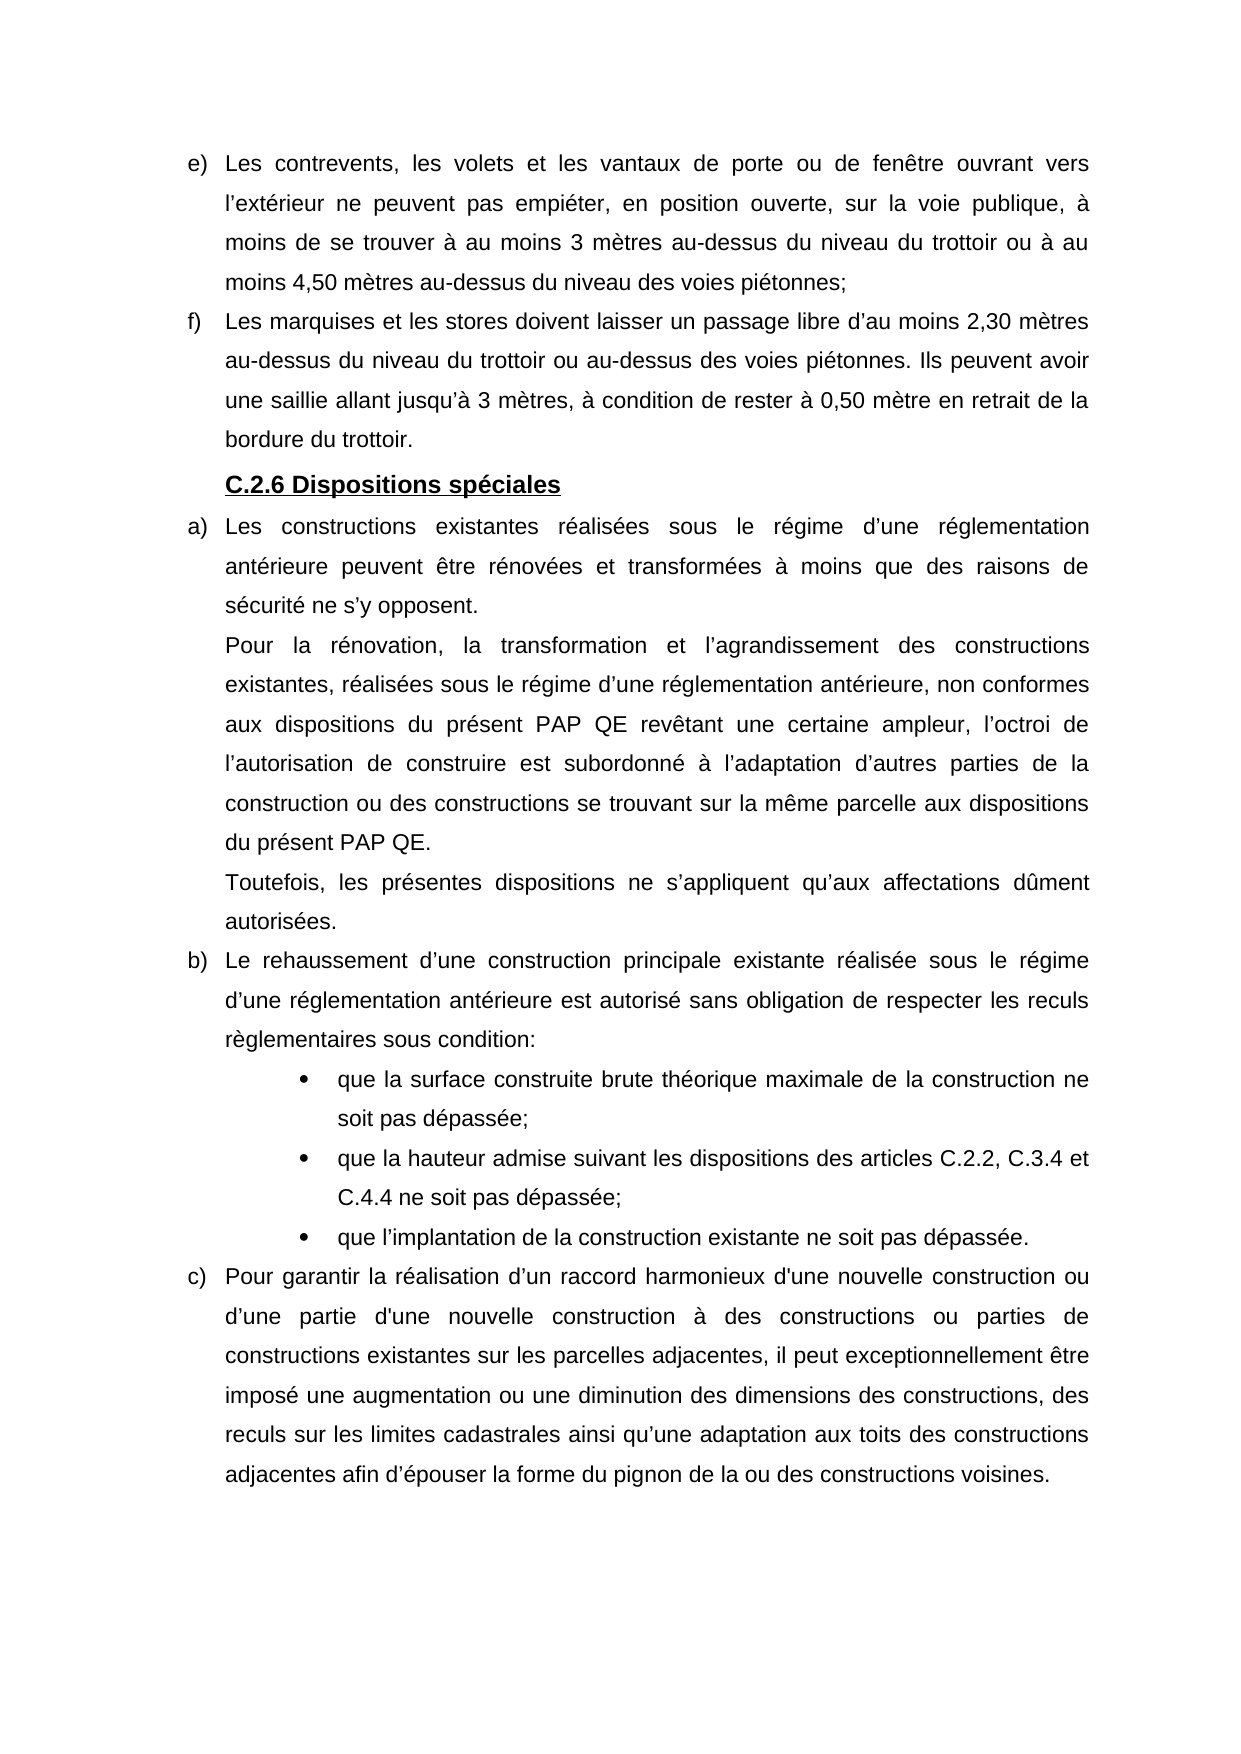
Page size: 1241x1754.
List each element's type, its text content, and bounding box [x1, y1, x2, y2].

list Le rehaussement d’une construction principale existante réalisée sous le régime d’une réglementation antérieure est autorisé sans obligation de respecter les reculs règlementaires sous condition: [187, 947, 1090, 1053]
list Les marquises et les stores doivent laisser un passage libre d’au moins 2,30 mètres au-dessus du niveau du trottoir ou au-dessus des voies piétonnes. Ils peuvent avoir une saillie allant jusqu’à 3 mètres, à condition de rester à 0,50 mètre en retrait de la bordure du trottoir. [187, 308, 1090, 453]
list Pour garantir la réalisation d’un raccord harmonieux d'une nouvelle construction ou d’une partie d'une nouvelle construction à des constructions ou parties de constructions existantes sur les parcelles adjacentes, il peut exceptionnellement être imposé une augmentation ou une diminution des dimensions des constructions, des reculs sur les limites cadastrales ainsi qu’une adaptation aux toits des constructions adjacentes afin d’épouser la forme du pignon de la ou des constructions voisines. [187, 1263, 1090, 1487]
list Les constructions existantes réalisées sous le régime d’une réglementation antérieure peuvent être rénovées et transformées à moins que des raisons de sécurité ne s’y opposent. [187, 513, 1090, 618]
list que la surface construite brute théorique maximale de la construction ne soit pas dépassée; [300, 1066, 1090, 1132]
list que la hauteur admise suivant les dispositions des articles C.2.2, C.3.4 et C.4.4 ne soit pas dépassée; [300, 1145, 1090, 1211]
text Pour la rénovation, la transformation et l’agrandissement des constructions existantes, réalisées sous le régime d’une réglementation antérieure, non conformes aux dispositions du présent PAP QE revêtant une certaine ampleur, l’octroi de l’autorisation de construire est subordonné à l’adaptation d’autres parties de la construction ou des constructions se trouvant sur la même parcelle aux dispositions du présent PAP QE. [225, 632, 1090, 855]
list Les contrevents, les volets et les vantaux de porte ou de fenêtre ouvrant vers l’extérieur ne peuvent pas empiéter, en position ouverte, sur la voie publique, à moins de se trouver à au moins 3 mètres au-dessus du niveau du trottoir ou à au moins 4,50 mètres au-dessus du niveau des voies piétonnes; [187, 150, 1090, 295]
text Toutefois, les présentes dispositions ne s’appliquent qu’aux affectations dûment autorisées. [225, 868, 1090, 934]
subtitle C.2.6 Dispositions spéciales [225, 470, 1090, 499]
list que l’implantation de la construction existante ne soit pas dépassée. [300, 1224, 1090, 1250]
